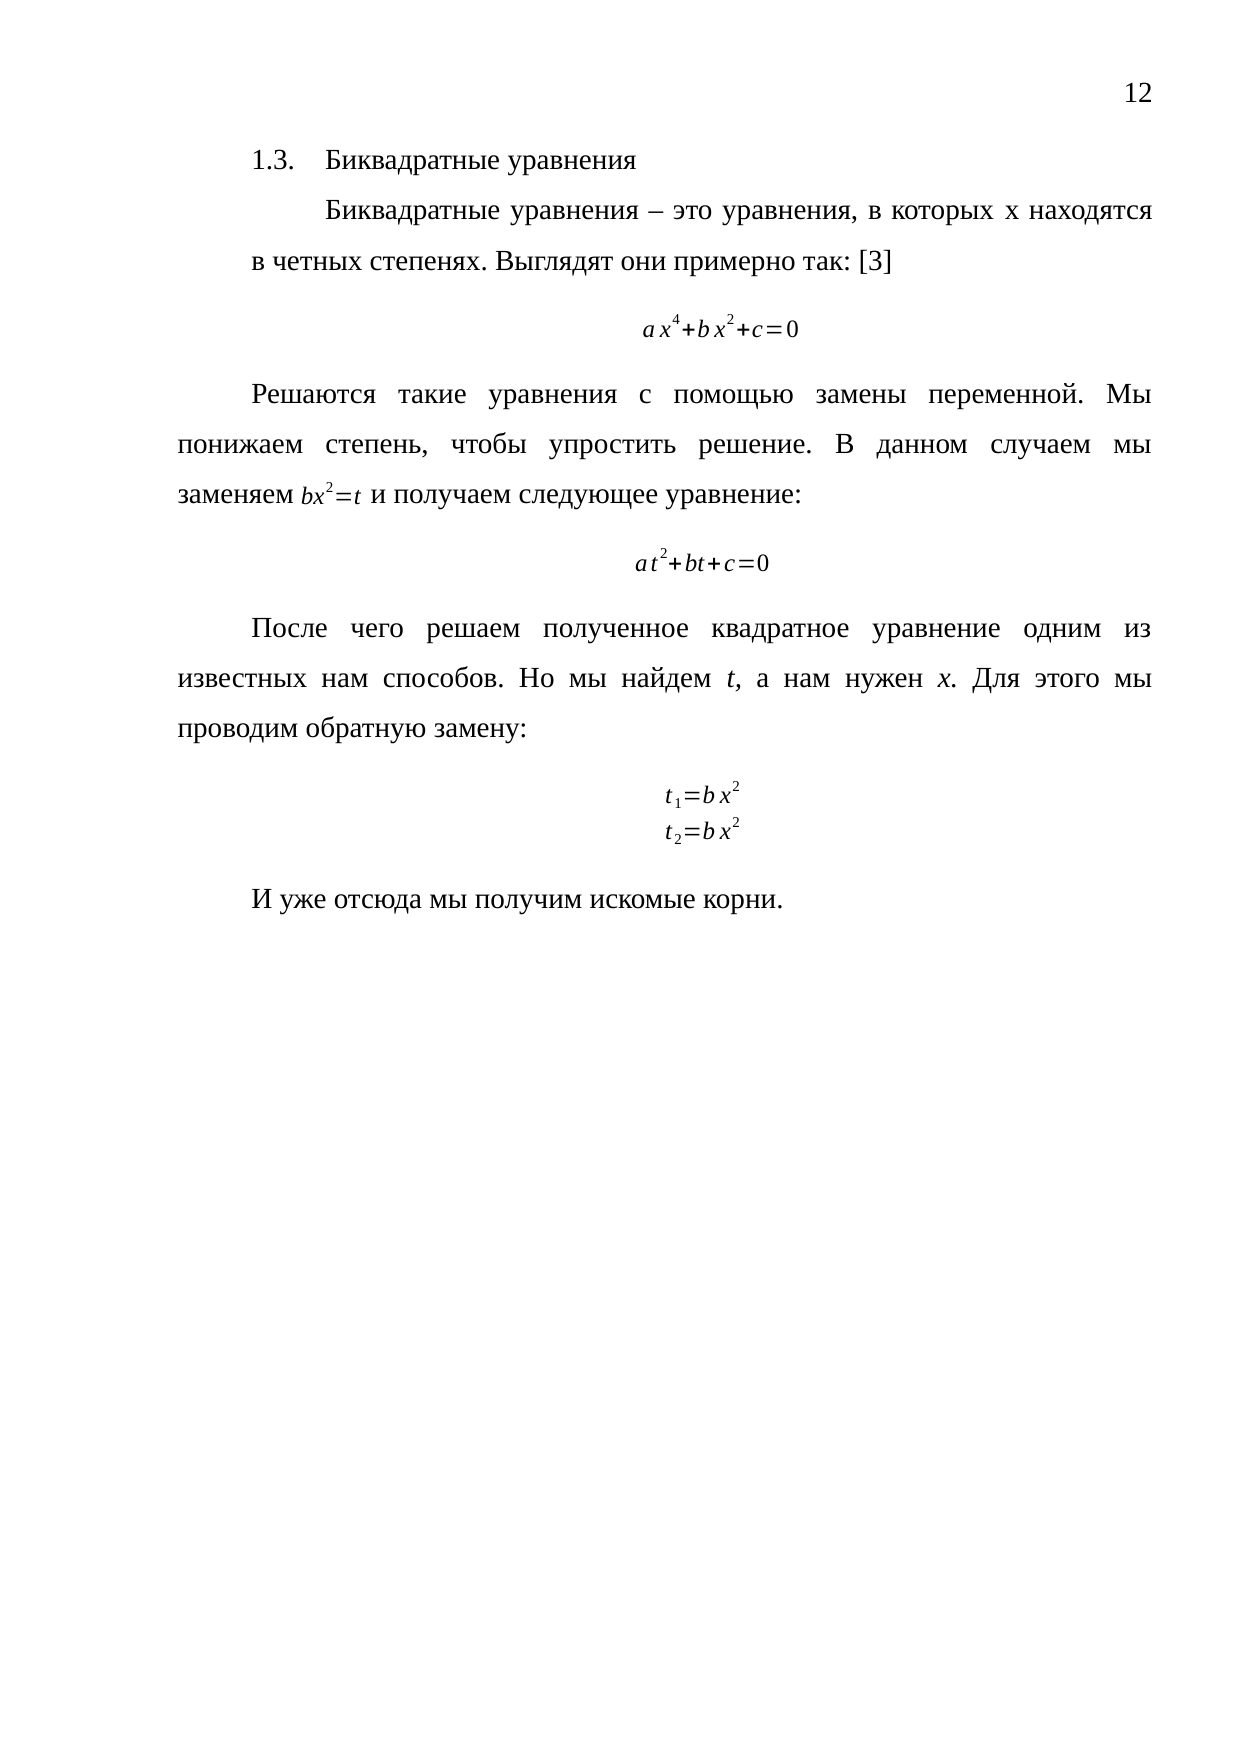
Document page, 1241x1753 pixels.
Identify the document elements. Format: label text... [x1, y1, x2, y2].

list Биквадратные уравнения – это уравнения, в которых x находятся в четных степенях. Выглядят они примерно так: [3] [251, 192, 1152, 276]
text И уже отсюда мы получим искомые корни. [177, 881, 1152, 915]
list Биквадратные уравнения [177, 142, 1152, 176]
text Решаются такие уравнения с помощью замены переменной. Мы понижаем степень, чтобы упростить решение. В данном случаем мы заменяем и получаем следующее уравнение: [177, 376, 1152, 510]
text После чего решаем полученное квадратное уравнение одним из известных нам способов. Но мы найдем t, а нам нужен x. Для этого мы проводим обратную замену: [177, 610, 1152, 744]
